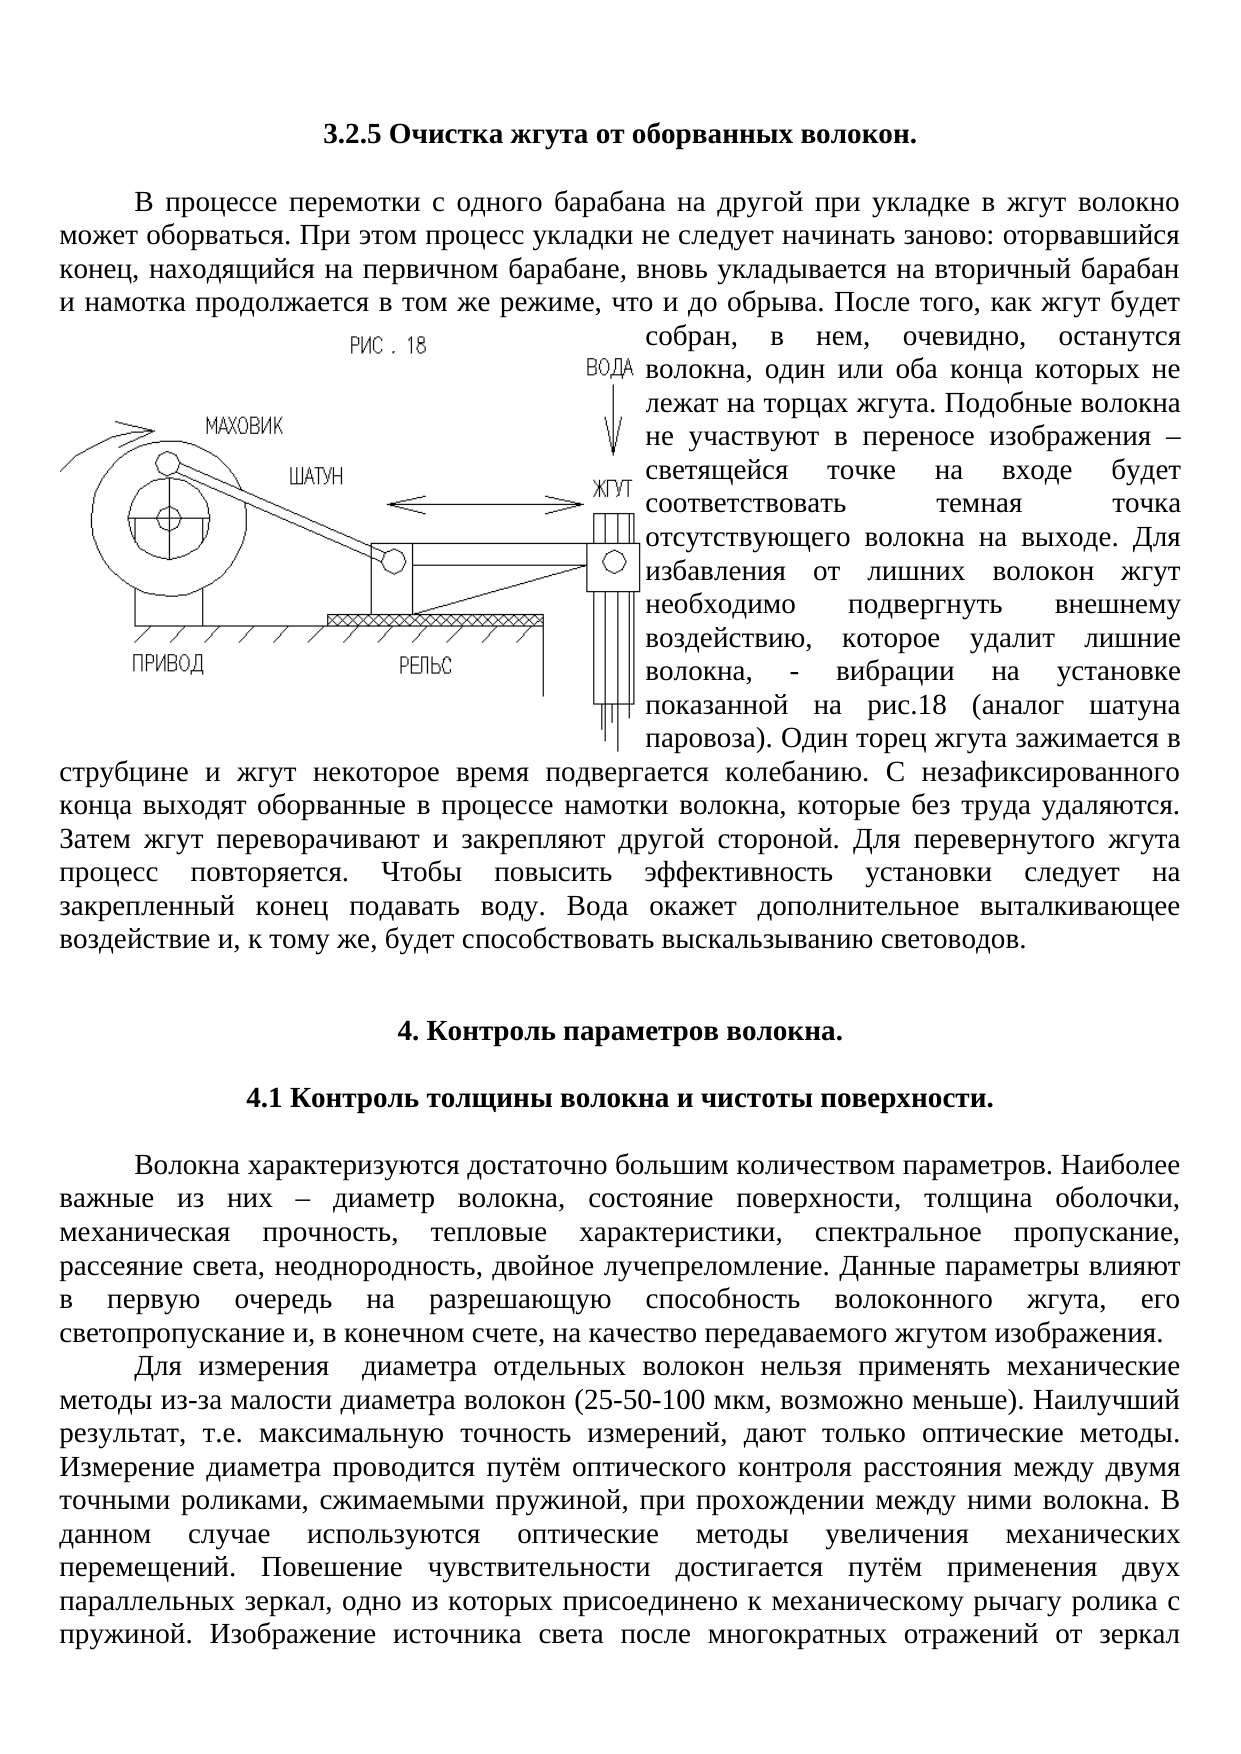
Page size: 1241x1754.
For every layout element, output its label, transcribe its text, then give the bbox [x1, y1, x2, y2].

picture [60, 333, 646, 754]
text 4.1 Контроль толщины волокна и чистоты поверхности. [59, 1080, 1181, 1113]
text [59, 1348, 1181, 1650]
text Волокна характеризуются достаточно большим количеством параметров. Наиболее важные из них – диаметр волокна, состояние поверхности, толщина оболочки, механическая прочность, тепловые характеристики, спектральное пропускание, рассеяние света, неоднородность, двойное лучепреломление. Данные параметры влияют в первую очередь на разрешающую способность волоконного жгута, его светопропускание и, в конечном счете, на качество передаваемого жгутом изображения. [59, 1147, 1181, 1348]
subtitle 4. Контроль параметров волокна. [59, 1013, 1181, 1046]
text 3.2.5 Очистка жгута от оборванных волокон. [59, 117, 1181, 150]
